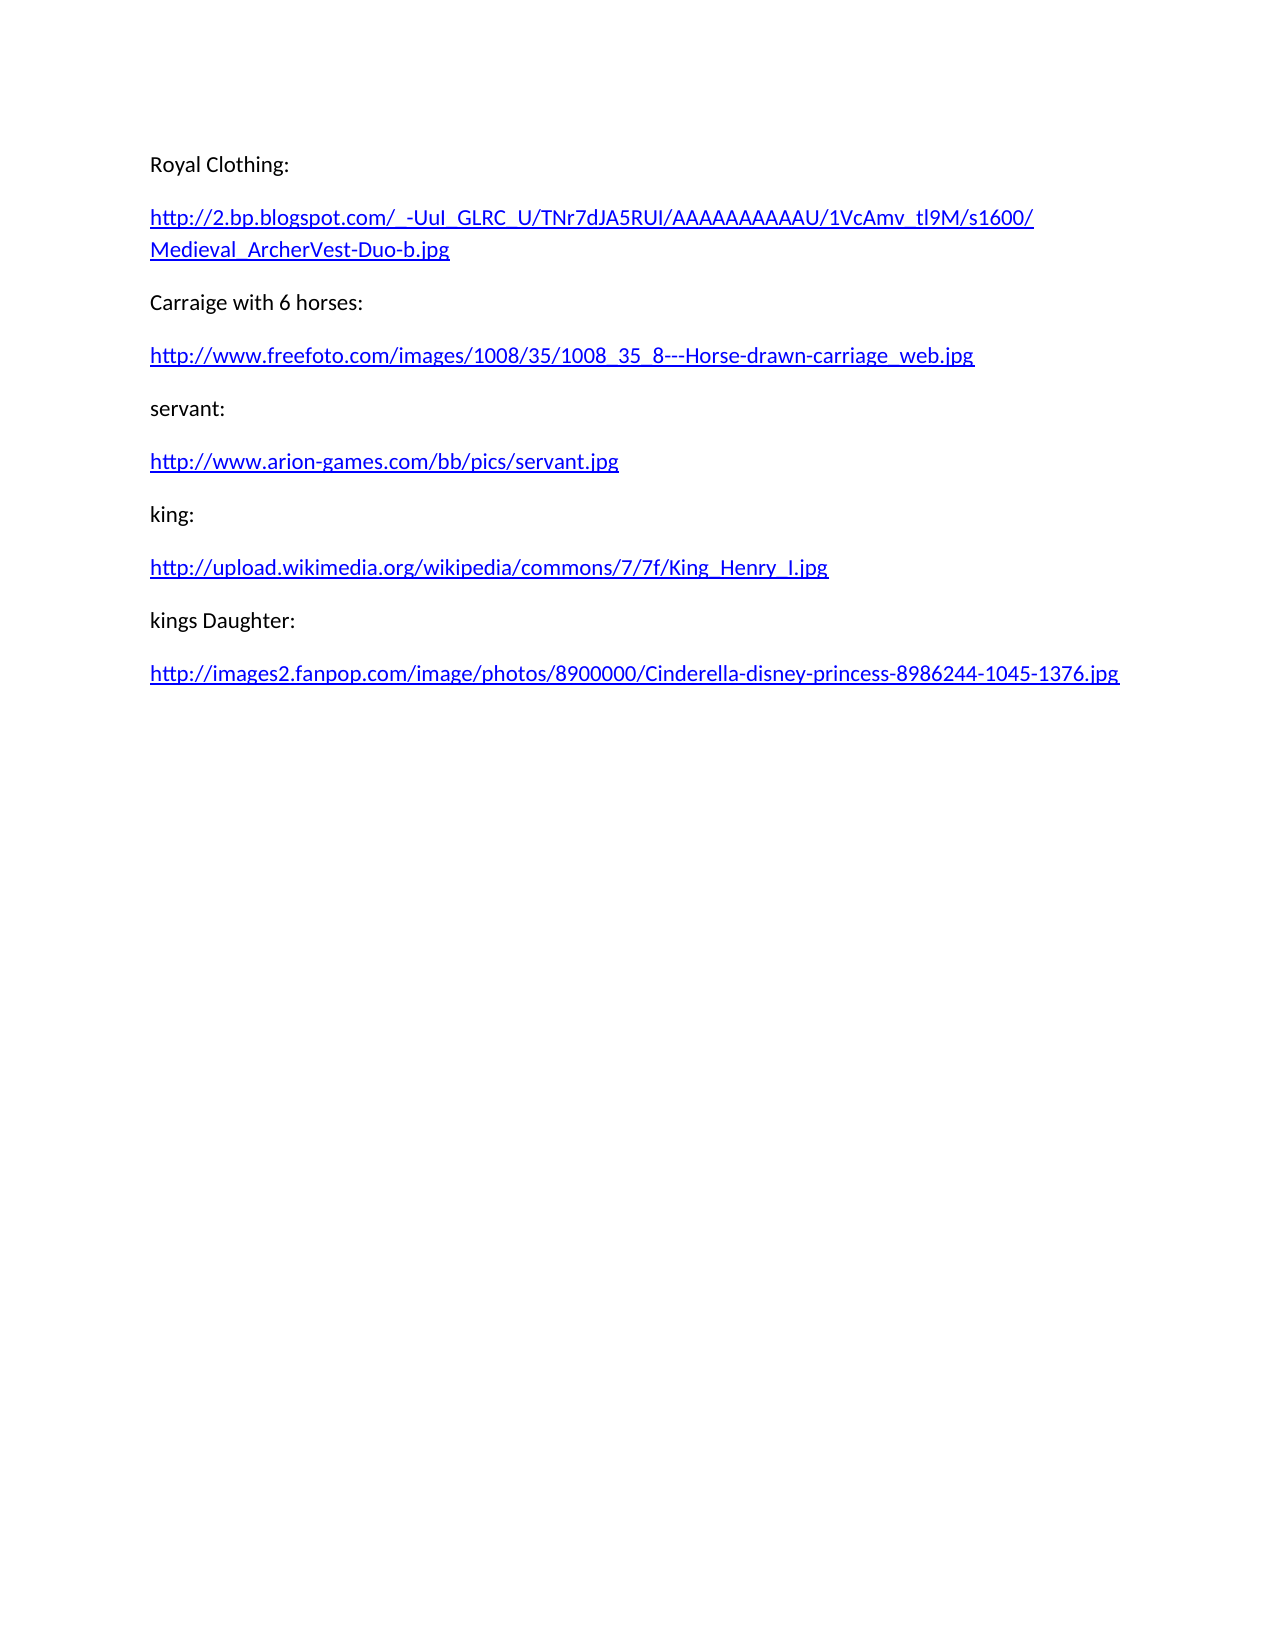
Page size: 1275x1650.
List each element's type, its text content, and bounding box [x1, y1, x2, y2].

text http://2.bp.blogspot.com/_-UuI_GLRC_U/TNr7dJA5RUI/AAAAAAAAAAU/1VcAmv_tl9M/s1600/Medieval_ArcherVest-Duo-b.jpg [150, 203, 1125, 263]
text servant: [150, 394, 1125, 422]
text kings Daughter: [150, 606, 1125, 634]
text http://upload.wikimedia.org/wikipedia/commons/7/7f/King_Henry_I.jpg [150, 553, 1125, 581]
text http://www.freefoto.com/images/1008/35/1008_35_8---Horse-drawn-carriage_web.jpg [150, 341, 1125, 369]
text Carraige with 6 horses: [150, 288, 1125, 316]
text king: [150, 500, 1125, 528]
text http://images2.fanpop.com/image/photos/8900000/Cinderella-disney-princess-8986244-1045-1376.jpg [150, 659, 1125, 687]
text http://www.arion-games.com/bb/pics/servant.jpg [150, 447, 1125, 475]
text Royal Clothing: [150, 150, 1125, 178]
